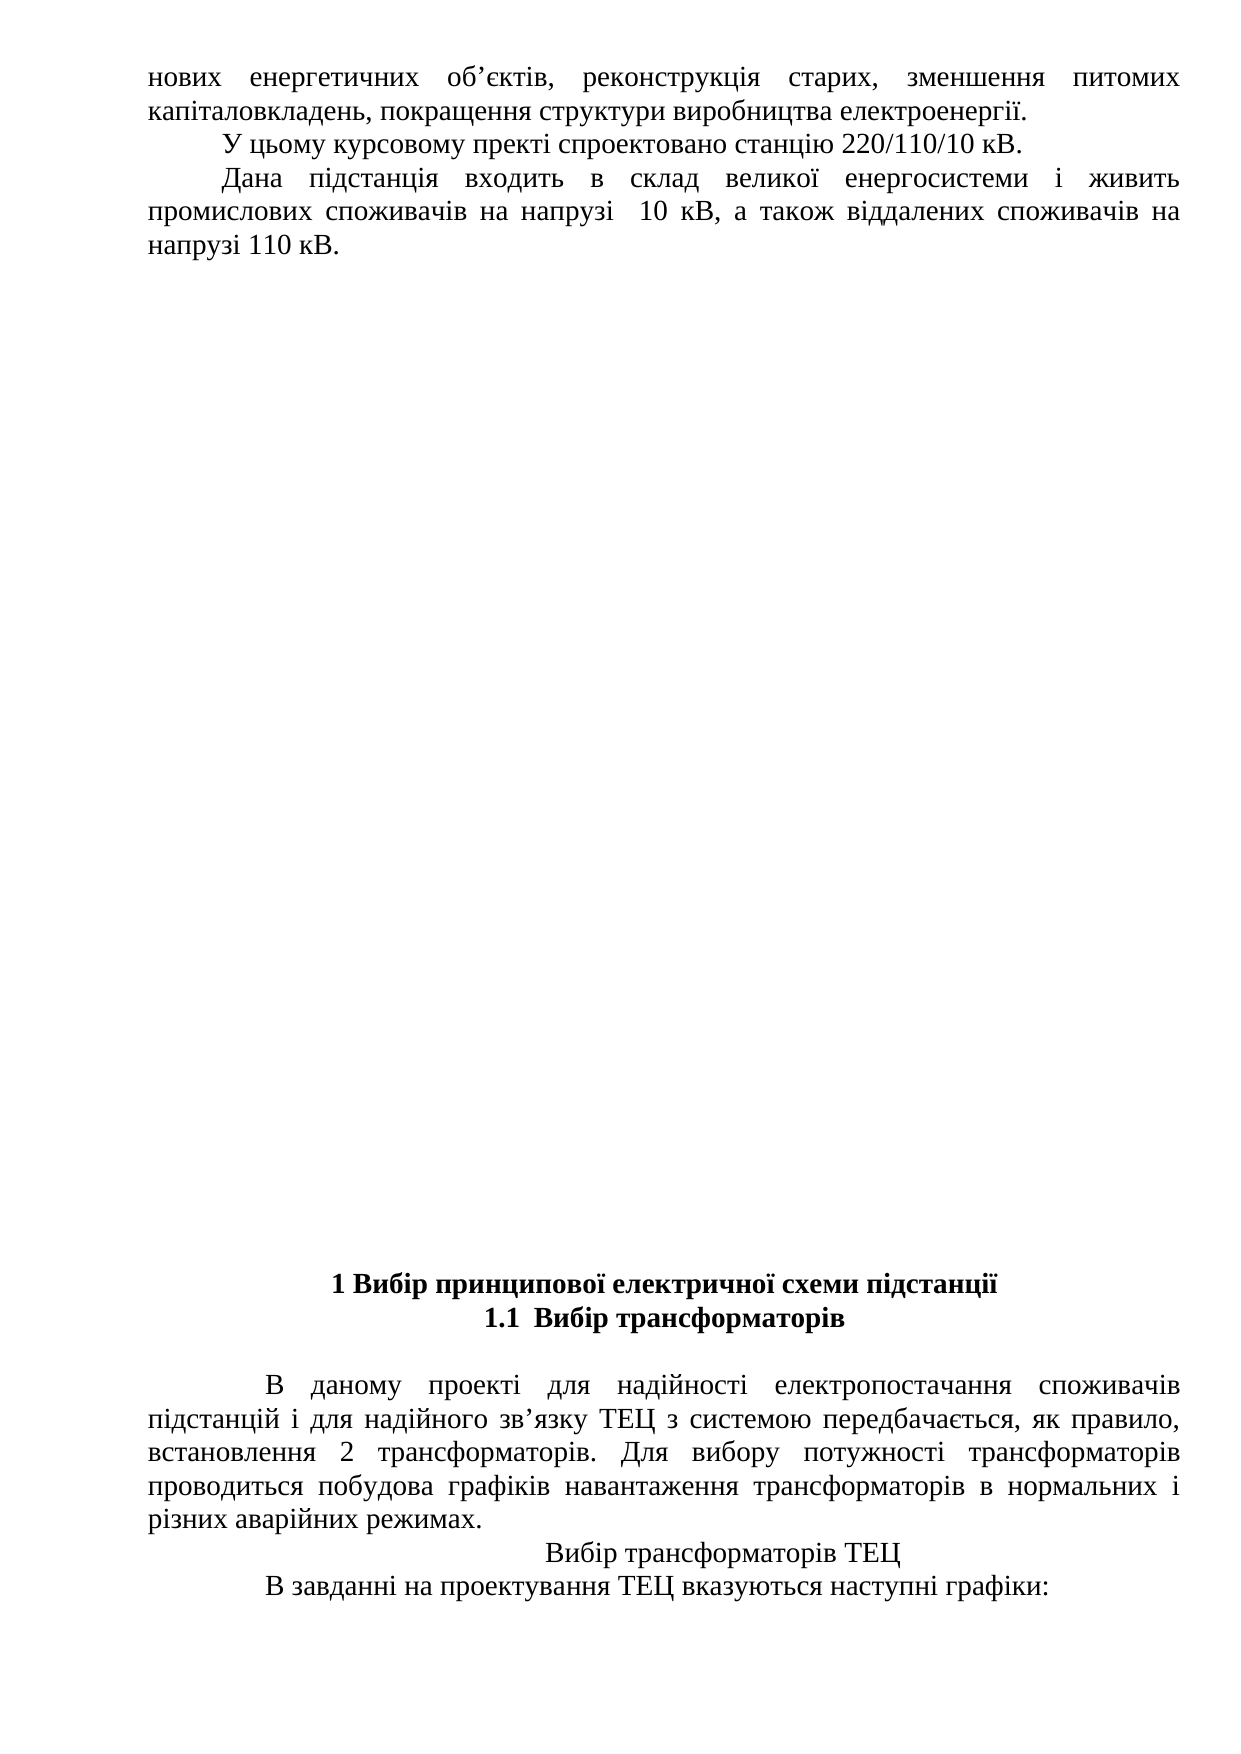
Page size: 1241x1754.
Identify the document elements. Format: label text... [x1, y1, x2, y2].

subtitle Вибір трансформаторів [148, 1300, 1181, 1334]
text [148, 59, 1181, 126]
text В даному проекті для надійності електропостачання споживачів підстанцій і для надійного зв’язку ТЕЦ з системою передбачається, як правило, встановлення 2 трансформаторів. Для вибору потужності трансформаторів проводиться побудова графіків навантаження трансформаторів в нормальних і різних аварійних режимах. [148, 1367, 1181, 1535]
text У цьому курсовому пректі спроектовано станцію 220/110/10 кВ. [148, 126, 1181, 160]
text В завданні на проектування ТЕЦ вказуються наступні графіки: [148, 1568, 1181, 1602]
subtitle 1 Вибір принципової електричної схеми підстанції [148, 1267, 1181, 1300]
text Дана підстанція входить в склад великої енергосистеми і живить промислових споживачів на напрузі 10 кВ, а також віддалених споживачів на напрузі 110 кВ. [148, 160, 1181, 260]
text Вибір трансформаторів ТЕЦ [148, 1535, 1181, 1568]
